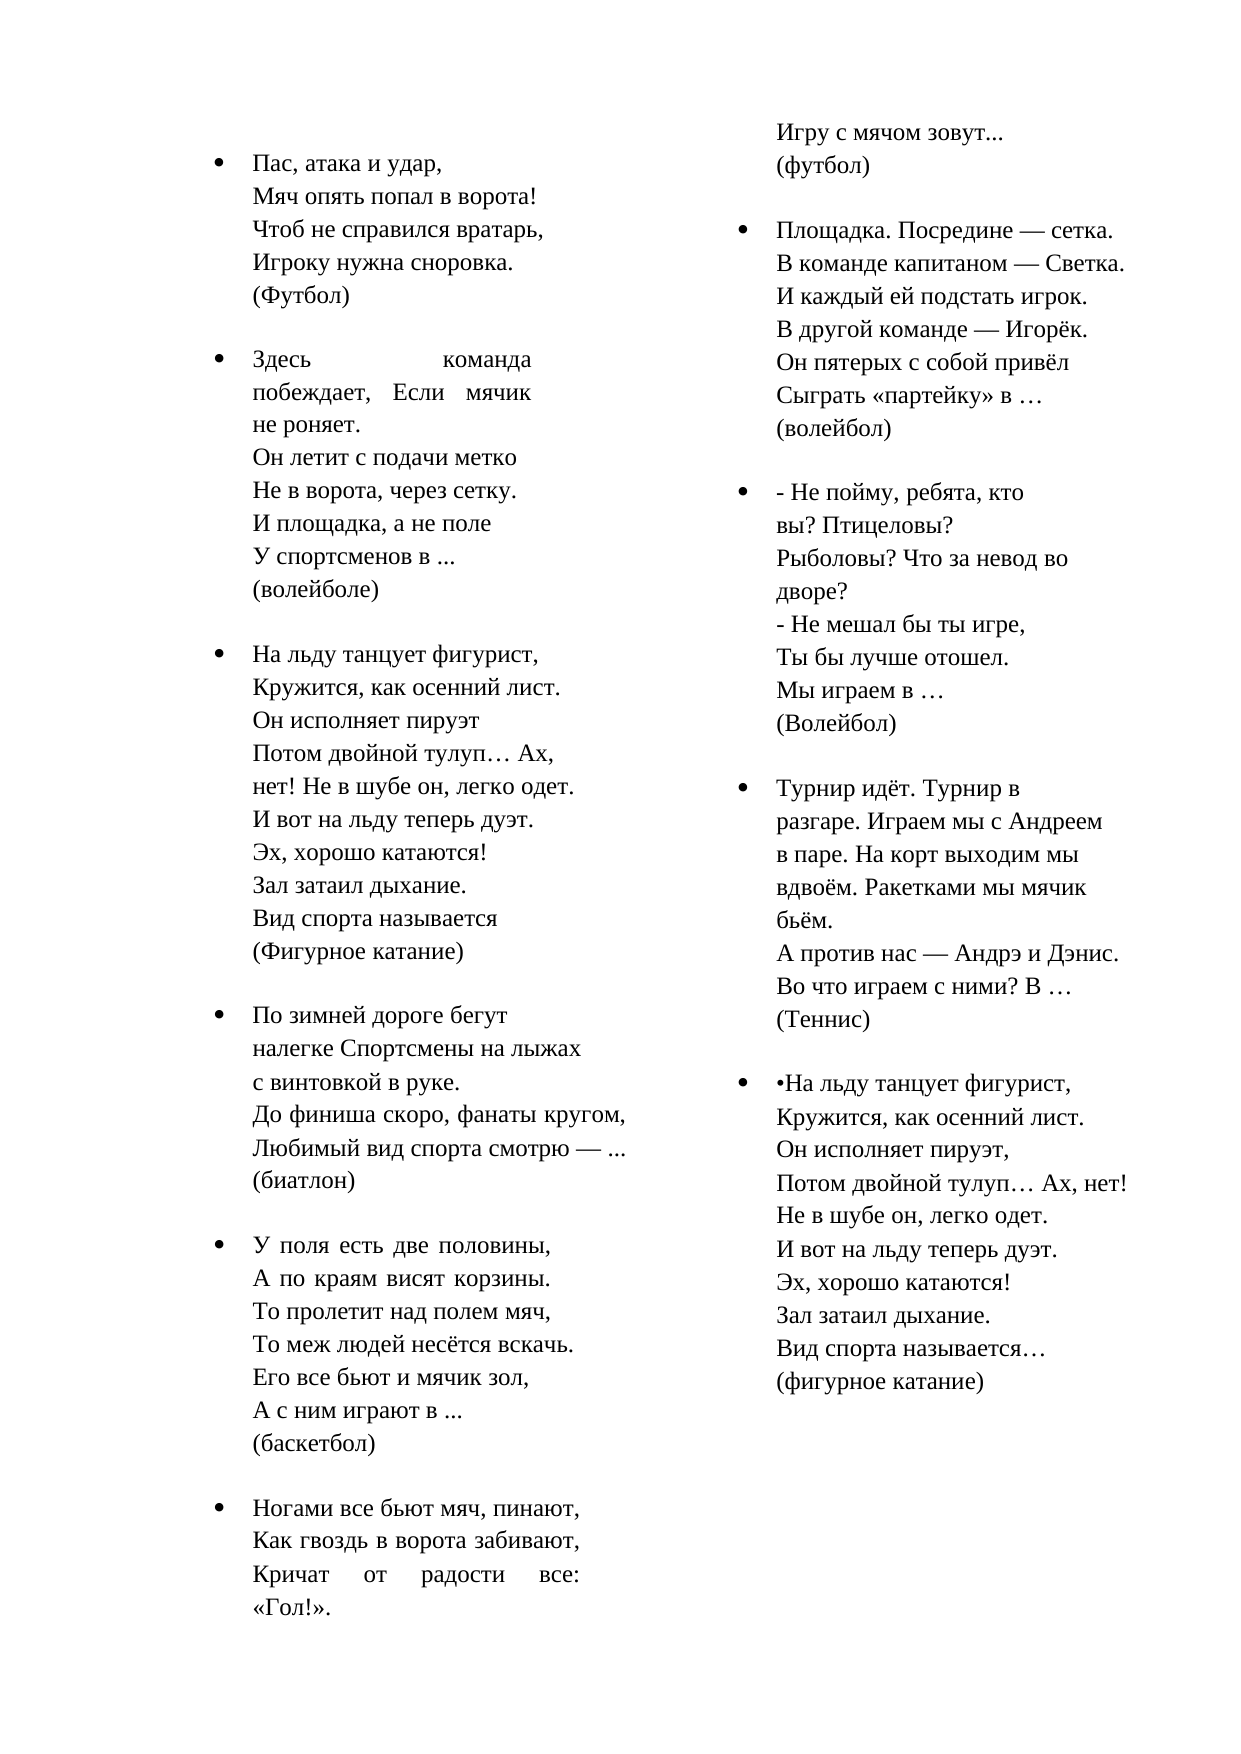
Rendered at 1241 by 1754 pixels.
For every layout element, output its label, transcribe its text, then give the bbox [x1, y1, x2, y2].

text У спортсменов в ... (волейболе) [252, 541, 455, 603]
text И вот на льду теперь дуэт. Эх, хорошо катаются! [776, 1234, 1088, 1295]
list По зимней дороге бегут налегке Спортсмены на лыжах с винтовкой в руке. [215, 1001, 595, 1095]
text Потом двойной тулуп… Ах, нет! Не в шубе он, легко одет. [776, 1168, 1152, 1229]
text А с ним играют в ... (баскетбол) [252, 1395, 464, 1457]
list •На льду танцует фигурист, Кружится, как осенний лист. Он исполняет пируэт, [738, 1068, 1085, 1163]
list - Не пойму, ребята, кто вы? Птицеловы? Рыболовы? Что за невод во дворе? [738, 477, 1069, 605]
list Ногами все бьют мяч, пинают, Как гвоздь в ворота забивают, Кричат от радости все: «Гол!». [215, 1493, 580, 1620]
text До финиша скоро, фанаты кругом, Любимый вид спорта смотрю — ... (биатлон) [252, 1099, 626, 1194]
text - Не мешал бы ты игре, Ты бы лучше отошел. Мы играем в … (Волейбол) [776, 609, 1046, 737]
list Пас, атака и удар, [214, 148, 630, 176]
list Здесь команда побеждает, Если мячик не роняет. [215, 344, 531, 438]
text То меж людей несётся вскачь. Его все бьют и мячик зол, [252, 1329, 574, 1391]
text Зал затаил дыхание. [776, 1300, 1169, 1328]
text Игру с мячом зовут... (футбол) [776, 117, 1092, 179]
list Турнир идёт. Турнир в разгаре. Играем мы с Андреем в паре. На корт выходим мы вдвоём. Ракетками мы мячик бьём. [738, 773, 1110, 934]
text Зал затаил дыхание. Вид спорта называется (Фигурное катание) [252, 870, 498, 965]
list У поля есть две половины, А по краям висят корзины. То пролетит над полем мяч, [215, 1230, 551, 1325]
text Мяч опять попал в ворота! Чтоб не справился вратарь, Игроку нужна сноровка. (Футбол) [252, 181, 546, 308]
text Он летит с подачи метко Не в ворота, через сетку. И площадка, а не поле [252, 442, 517, 537]
text И вот на льду теперь дуэт. Эх, хорошо катаются! [252, 804, 546, 866]
text А против нас — Андрэ и Дэнис. Во что играем с ними? В … (Теннис) [776, 938, 1121, 1033]
text Потом двойной тулуп… Ах, нет! Не в шубе он, легко одет. [252, 738, 603, 799]
list На льду танцует фигурист, Кружится, как осенний лист. Он исполняет пируэт [215, 639, 561, 733]
text Вид спорта называется… (фигурное катание) [776, 1333, 1048, 1395]
text В другой команде — Игорёк. Он пятерых с собой привёл Сыграть «партейку» в … (волейбол) [776, 314, 1092, 442]
list Площадка. Посредине — сетка. В команде капитаном — Светка. И каждый ей подстать игрок. [738, 215, 1126, 309]
